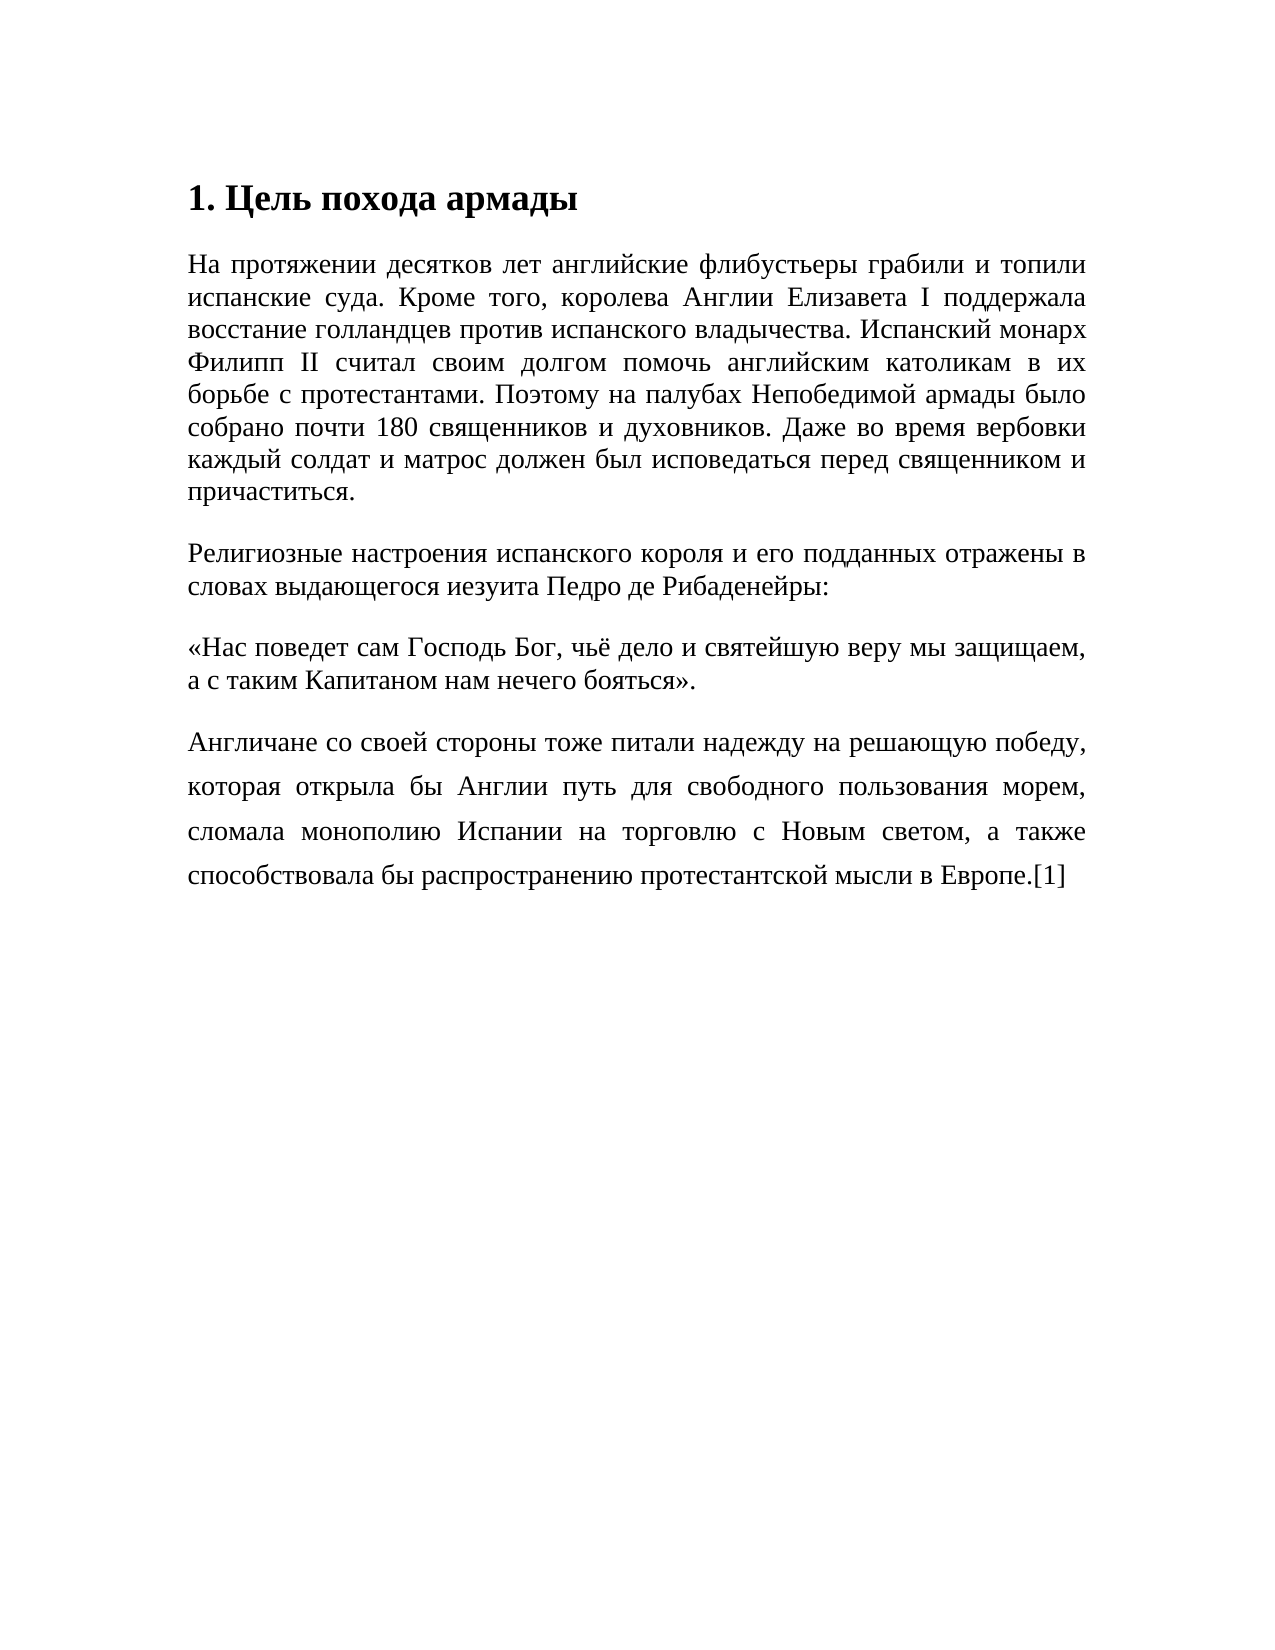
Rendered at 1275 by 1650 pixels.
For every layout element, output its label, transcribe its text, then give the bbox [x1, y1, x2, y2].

text Религиозные настроения испанского короля и его подданных отражены в словах выдающегося иезуита Педро де Рибаденейры: [187, 536, 1087, 601]
text Англичане со своей стороны тоже питали надежду на решающую победу, которая открыла бы Англии путь для свободного пользования морем, сломала монополию Испании на торговлю с Новым светом, а также способствовала бы распространению протестантской мысли в Европе.[1] [187, 725, 1087, 902]
list 1. Цель похода армады [187, 175, 1087, 218]
text «Нас поведет сам Господь Бог, чьё дело и святейшую веру мы защищаем, а с таким Капитаном нам нечего бояться». [187, 631, 1087, 695]
text На протяжении десятков лет английские флибустьеры грабили и топили испанские суда. Кроме того, королева Англии Елизавета I поддержала восстание голландцев против испанского владычества. Испанский монарх Филипп II считал своим долгом помочь английским католикам в их борьбе с протестантами. Поэтому на палубах Непобедимой армады было собрано почти 180 священников и духовников. Даже во время вербовки каждый солдат и матрос должен был исповедаться перед священником и причаститься. [187, 248, 1087, 507]
